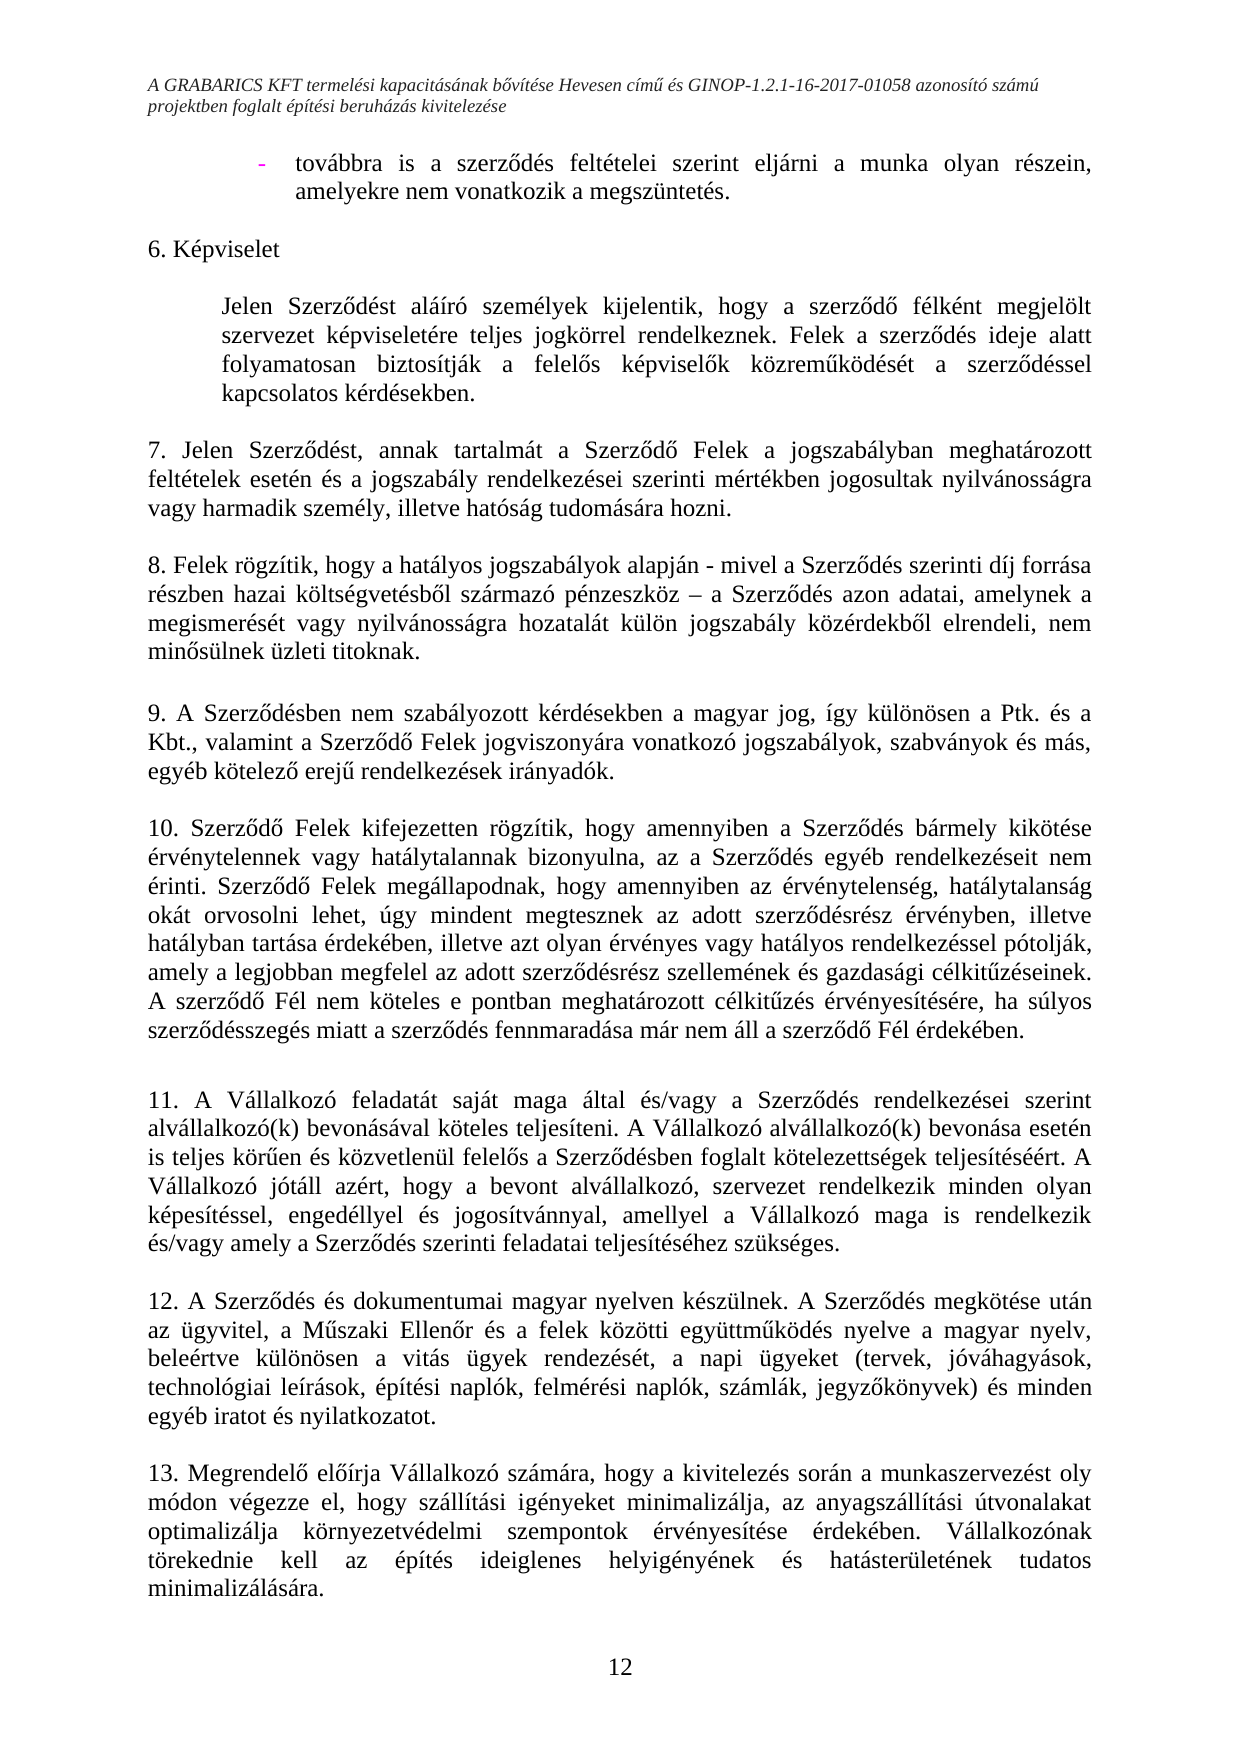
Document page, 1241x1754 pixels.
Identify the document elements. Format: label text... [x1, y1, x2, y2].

text 6. Képviselet [148, 234, 1093, 263]
text 11. A Vállalkozó feladatát saját maga által és/vagy a Szerződés rendelkezései szerint alvállalkozó(k) bevonásával köteles teljesíteni. A Vállalkozó alvállalkozó(k) bevonása esetén is teljes körűen és közvetlenül felelős a Szerződésben foglalt kötelezettségek teljesítéséért. A Vállalkozó jótáll azért, hogy a bevont alvállalkozó, szervezet rendelkezik minden olyan képesítéssel, engedéllyel és jogosítvánnyal, amellyel a Vállalkozó maga is rendelkezik és/vagy amely a Szerződés szerinti feladatai teljesítéséhez szükséges. [148, 1085, 1093, 1257]
text 12. A Szerződés és dokumentumai magyar nyelven készülnek. A Szerződés megkötése után az ügyvitel, a Műszaki Ellenőr és a felek közötti együttműködés nyelve a magyar nyelv, beleértve különösen a vitás ügyek rendezését, a napi ügyeket (tervek, jóváhagyások, technológiai leírások, építési naplók, felmérési naplók, számlák, jegyzőkönyvek) és minden egyéb iratot és nyilatkozatot. [148, 1286, 1093, 1430]
list továbbra is a szerződés feltételei szerint eljárni a munka olyan részein, amelyekre nem vonatkozik a megszüntetés. [258, 148, 1093, 205]
text 13. Megrendelő előírja Vállalkozó számára, hogy a kivitelezés során a munkaszervezést oly módon végezze el, hogy szállítási igényeket minimalizálja, az anyagszállítási útvonalakat optimalizálja környezetvédelmi szempontok érvényesítése érdekében. Vállalkozónak törekednie kell az építés ideiglenes helyigényének és hatásterületének tudatos minimalizálására. [148, 1458, 1093, 1602]
text Jelen Szerződést aláíró személyek kijelentik, hogy a szerződő félként megjelölt szervezet képviseletére teljes jogkörrel rendelkeznek. Felek a szerződés ideje alatt folyamatosan biztosítják a felelős képviselők közreműködését a szerződéssel kapcsolatos kérdésekben. [221, 291, 1093, 406]
text 9. A Szerződésben nem szabályozott kérdésekben a magyar jog, így különösen a Ptk. és a Kbt., valamint a Szerződő Felek jogviszonyára vonatkozó jogszabályok, szabványok és más, egyéb kötelező erejű rendelkezések irányadók. [148, 698, 1093, 785]
text 10. Szerződő Felek kifejezetten rögzítik, hogy amennyiben a Szerződés bármely kikötése érvénytelennek vagy hatálytalannak bizonyulna, az a Szerződés egyéb rendelkezéseit nem érinti. Szerződő Felek megállapodnak, hogy amennyiben az érvénytelenség, hatálytalanság okát orvosolni lehet, úgy mindent megtesznek az adott szerződésrész érvényben, illetve hatályban tartása érdekében, illetve azt olyan érvényes vagy hatályos rendelkezéssel pótolják, amely a legjobban megfelel az adott szerződésrész szellemének és gazdasági célkitűzéseinek. A szerződő Fél nem köteles e pontban meghatározott célkitűzés érvényesítésére, ha súlyos szerződésszegés miatt a szerződés fennmaradása már nem áll a szerződő Fél érdekében. [148, 813, 1093, 1043]
text 7. Jelen Szerződést, annak tartalmát a Szerződő Felek a jogszabályban meghatározott feltételek esetén és a jogszabály rendelkezései szerinti mértékben jogosultak nyilvánosságra vagy harmadik személy, illetve hatóság tudomására hozni. [148, 435, 1093, 521]
text 8. Felek rögzítik, hogy a hatályos jogszabályok alapján - mivel a Szerződés szerinti díj forrása részben hazai költségvetésből származó pénzeszköz – a Szerződés azon adatai, amelynek a megismerését vagy nyilvánosságra hozatalát külön jogszabály közérdekből elrendeli, nem minősülnek üzleti titoknak. [148, 550, 1093, 665]
